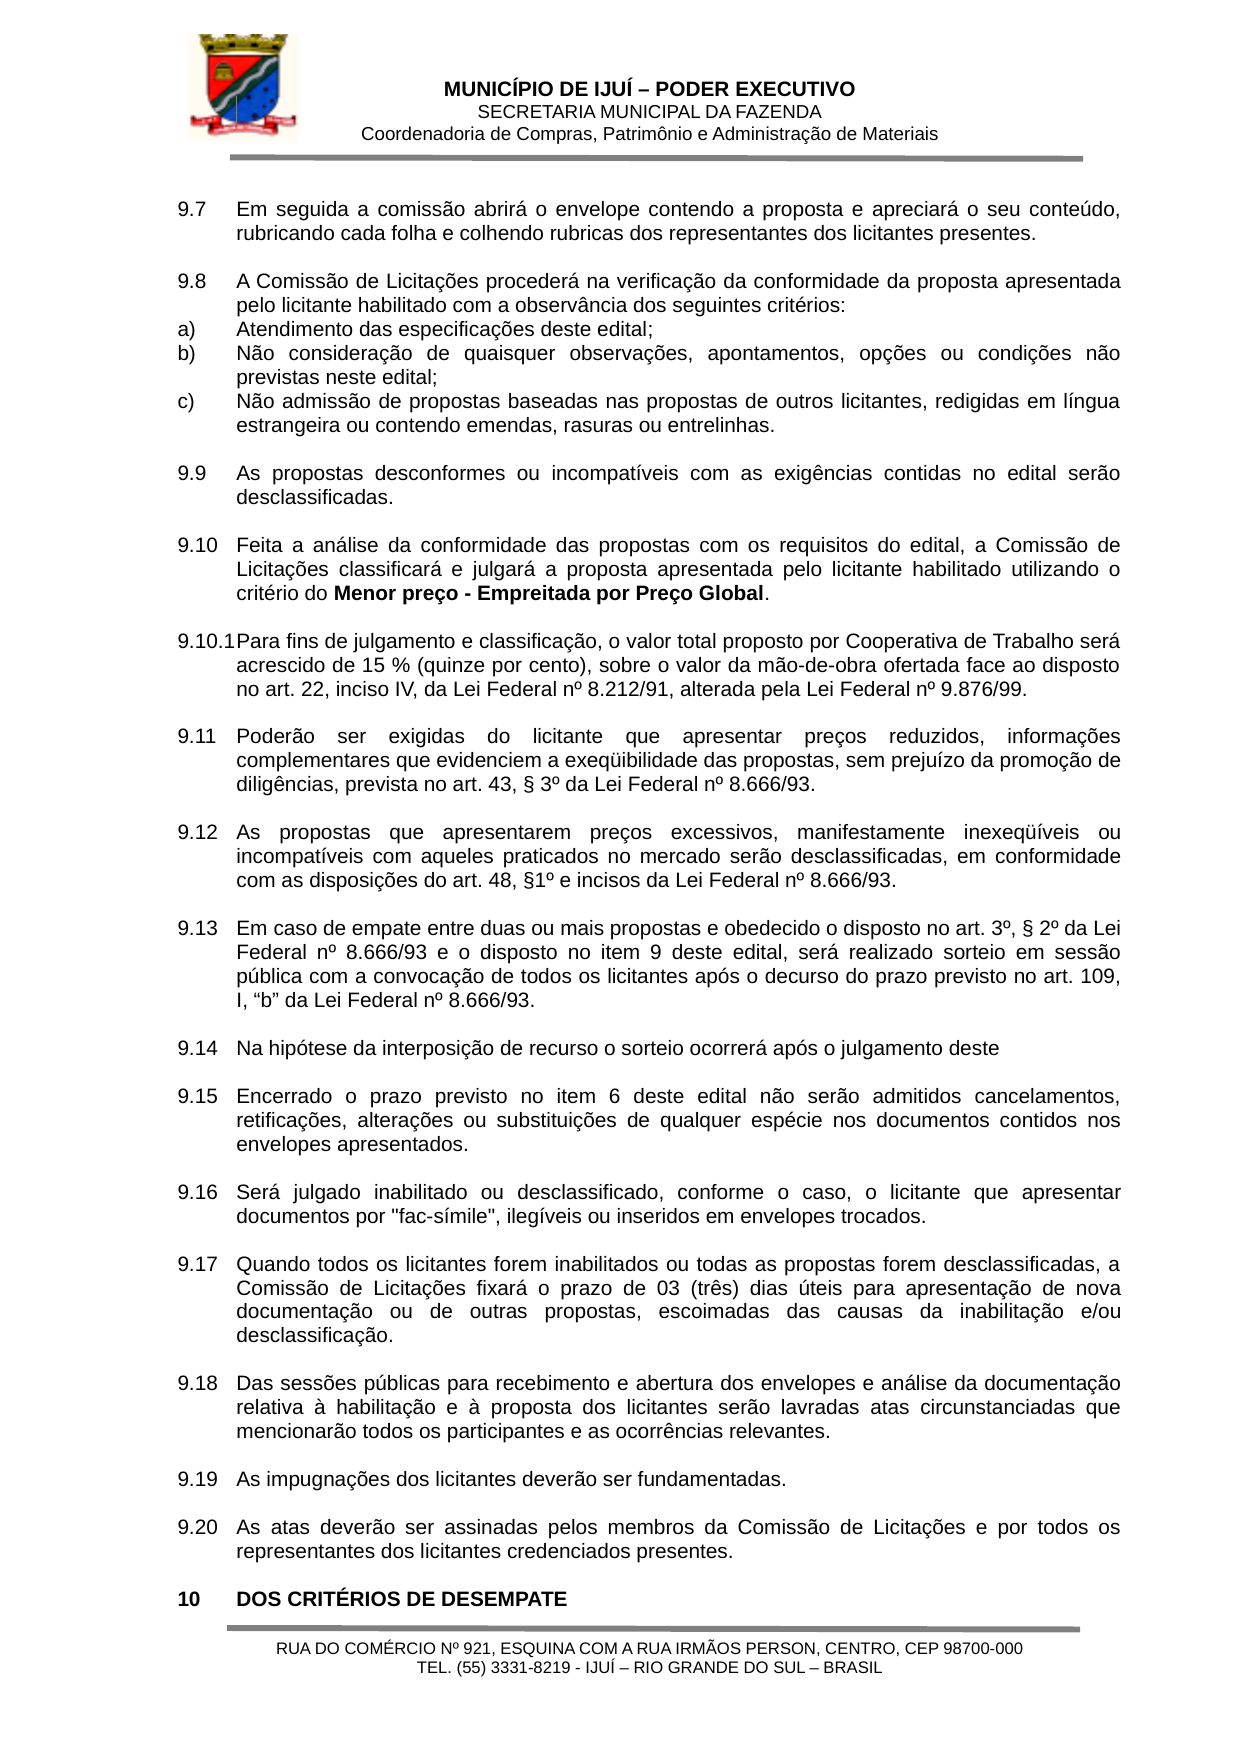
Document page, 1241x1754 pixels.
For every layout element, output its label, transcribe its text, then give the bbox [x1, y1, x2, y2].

text 9.10.1 Para fins de julgamento e classificação, o valor total proposto por Cooperativa de Trabalho será acrescido de 15 % (quinze por cento), sobre o valor da mão-de-obra ofertada face ao disposto no art. 22, inciso IV, da Lei Federal nº 8.212/91, alterada pela Lei Federal nº 9.876/99. [177, 628, 1122, 700]
text 9.19 As impugnações dos licitantes deverão ser fundamentadas. [177, 1467, 1122, 1491]
text 9.9 As propostas desconformes ou incompatíveis com as exigências contidas no edital serão desclassificadas. [177, 461, 1122, 509]
text 9.14 Na hipótese da interposição de recurso o sorteio ocorrerá após o julgamento deste [177, 1036, 1122, 1060]
list Não admissão de propostas baseadas nas propostas de outros licitantes, redigidas em língua estrangeira ou contendo emendas, rasuras ou entrelinhas. [177, 389, 1122, 437]
text 9.7 Em seguida a comissão abrirá o envelope contendo a proposta e apreciará o seu conteúdo, rubricando cada folha e colhendo rubricas dos representantes dos licitantes presentes. [177, 197, 1122, 245]
text 9.18 Das sessões públicas para recebimento e abertura dos envelopes e análise da documentação relativa à habilitação e à proposta dos licitantes serão lavradas atas circunstanciadas que mencionarão todos os participantes e as ocorrências relevantes. [177, 1371, 1122, 1443]
text 9.8 A Comissão de Licitações procederá na verificação da conformidade da proposta apresentada pelo licitante habilitado com a observância dos seguintes critérios: [177, 269, 1122, 317]
text 9.15 Encerrado o prazo previsto no item 6 deste edital não serão admitidos cancelamentos, retificações, alterações ou substituições de qualquer espécie nos documentos contidos nos envelopes apresentados. [177, 1084, 1122, 1156]
text 9.16 Será julgado inabilitado ou desclassificado, conforme o caso, o licitante que apresentar documentos por "fac-símile", ilegíveis ou inseridos em envelopes trocados. [177, 1179, 1122, 1227]
list Atendimento das especificações deste edital; [177, 317, 1122, 341]
picture [187, 34, 300, 143]
text 9.20 As atas deverão ser assinadas pelos membros da Comissão de Licitações e por todos os representantes dos licitantes credenciados presentes. [177, 1515, 1122, 1563]
text 9.11 Poderão ser exigidas do licitante que apresentar preços reduzidos, informações complementares que evidenciem a exeqüibilidade das propostas, sem prejuízo da promoção de diligências, prevista no art. 43, § 3º da Lei Federal nº 8.666/93. [177, 724, 1122, 796]
text 9.13 Em caso de empate entre duas ou mais propostas e obedecido o disposto no art. 3º, § 2º da Lei Federal nº 8.666/93 e o disposto no item 9 deste edital, será realizado sorteio em sessão pública com a convocação de todos os licitantes após o decurso do prazo previsto no art. 109, I, “b” da Lei Federal nº 8.666/93. [177, 916, 1122, 1012]
list Não consideração de quaisquer observações, apontamentos, opções ou condições não previstas neste edital; [177, 341, 1122, 389]
text 9.17 Quando todos os licitantes forem inabilitados ou todas as propostas forem desclassificadas, a Comissão de Licitações fixará o prazo de 03 (três) dias úteis para apresentação de nova documentação ou de outras propostas, escoimadas das causas da inabilitação e/ou desclassificação. [177, 1251, 1122, 1347]
text 10 DOS CRITÉRIOS DE DESEMPATE [177, 1587, 1122, 1611]
text 9.10 Feita a análise da conformidade das propostas com os requisitos do edital, a Comissão de Licitações classificará e julgará a proposta apresentada pelo licitante habilitado utilizando o critério do Menor preço - Empreitada por Preço Global. [177, 533, 1122, 604]
text 9.12 As propostas que apresentarem preços excessivos, manifestamente inexeqüíveis ou incompatíveis com aqueles praticados no mercado serão desclassificadas, em conformidade com as disposições do art. 48, §1º e incisos da Lei Federal nº 8.666/93. [177, 820, 1122, 892]
